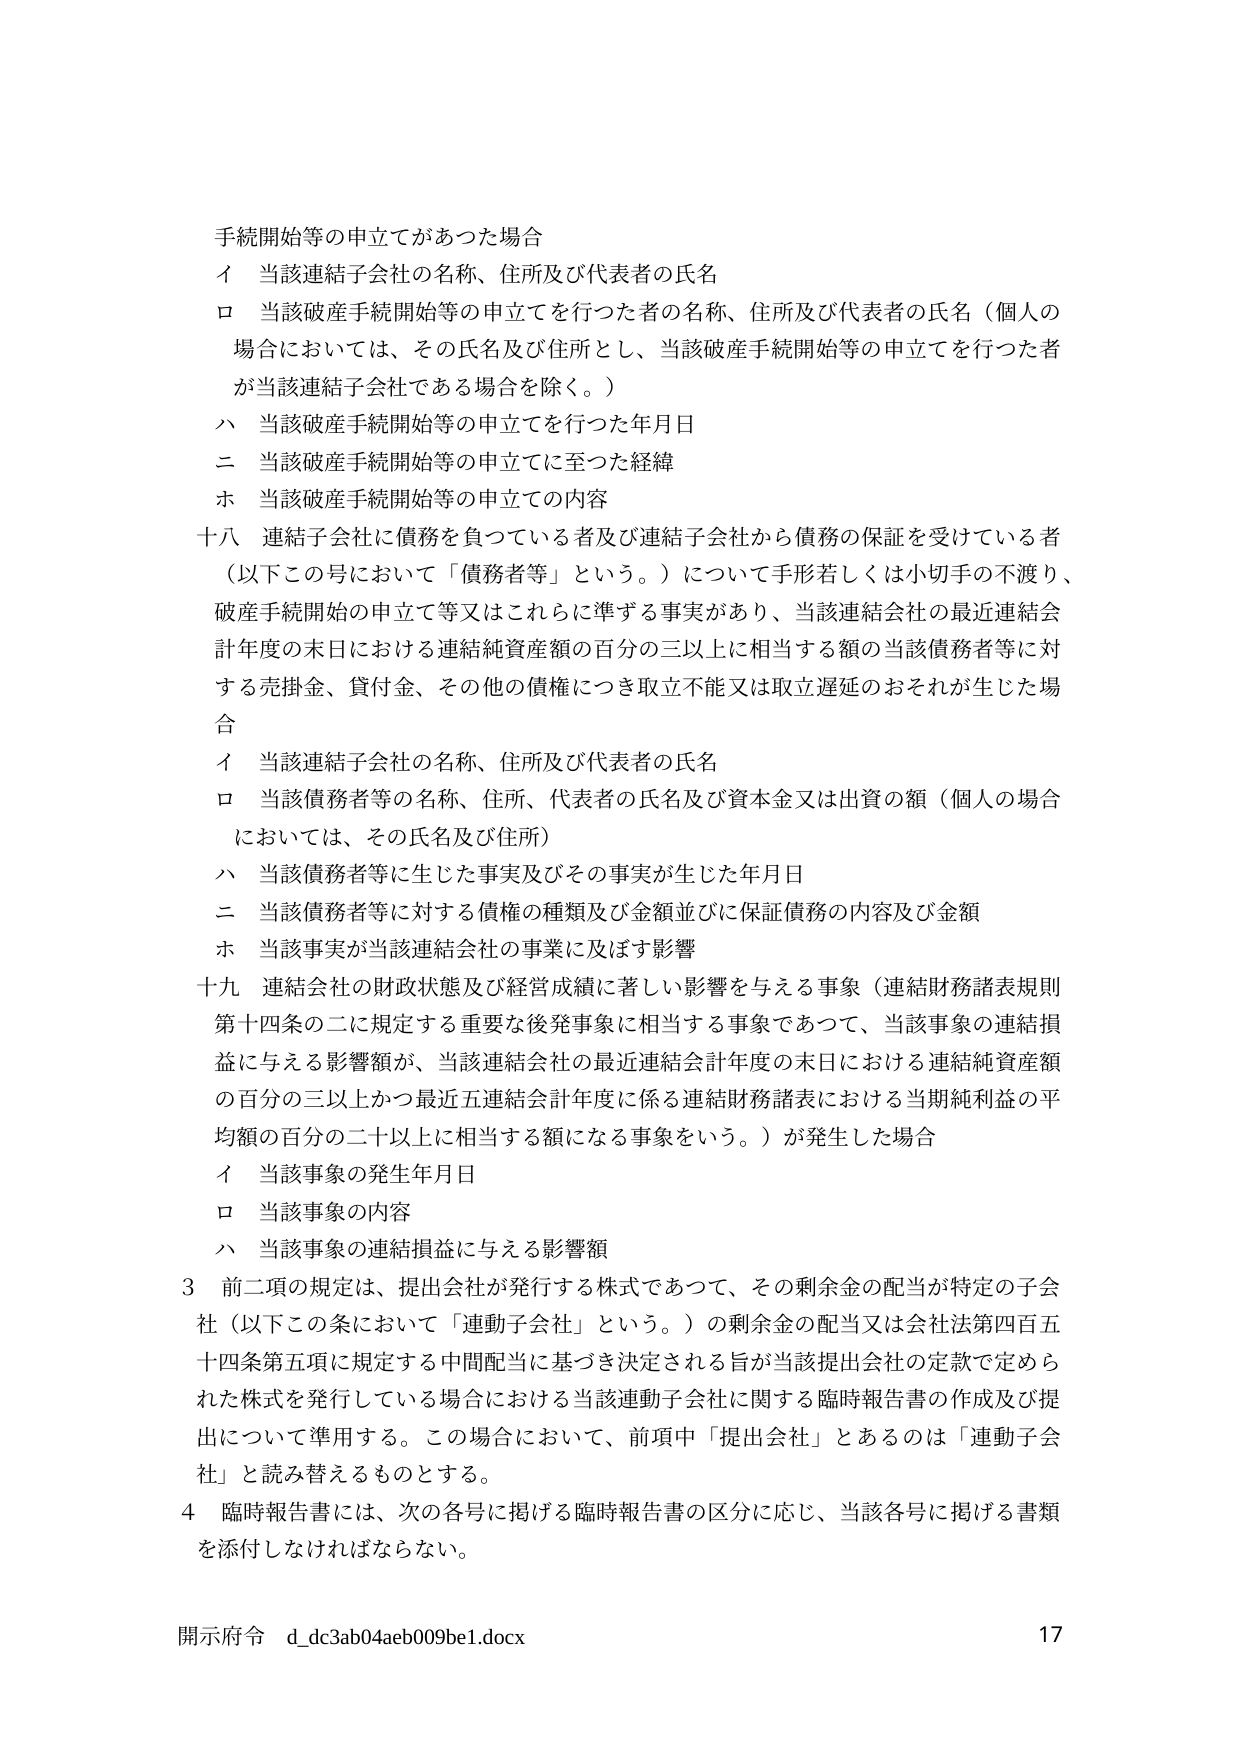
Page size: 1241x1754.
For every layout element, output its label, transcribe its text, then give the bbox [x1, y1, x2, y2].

text イ 当該連結子会社の名称、住所及び代表者の氏名 [214, 742, 1063, 779]
text ４ 臨時報告書には、次の各号に掲げる臨時報告書の区分に応じ、当該各号に掲げる書類を添付しなければならない。 [177, 1492, 1063, 1567]
text イ 当該連結子会社の名称、住所及び代表者の氏名 [214, 254, 1063, 292]
text ホ 当該破産手続開始等の申立ての内容 [214, 479, 1063, 517]
text ハ 当該破産手続開始等の申立てを行つた年月日 [214, 404, 1063, 442]
text ロ 当該債務者等の名称、住所、代表者の氏名及び資本金又は出資の額（個人の場合においては、その氏名及び住所） [214, 779, 1063, 854]
text ニ 当該債務者等に対する債権の種類及び金額並びに保証債務の内容及び金額 [214, 892, 1063, 929]
text ロ 当該事象の内容 [214, 1192, 1063, 1229]
text ニ 当該破産手続開始等の申立てに至つた経緯 [214, 442, 1063, 479]
text イ 当該事象の発生年月日 [214, 1154, 1063, 1192]
text ロ 当該破産手続開始等の申立てを行つた者の名称、住所及び代表者の氏名（個人の場合においては、その氏名及び住所とし、当該破産手続開始等の申立てを行つた者が当該連結子会社である場合を除く。） [214, 292, 1063, 404]
text ３ 前二項の規定は、提出会社が発行する株式であつて、その剰余金の配当が特定の子会社（以下この条において「連動子会社」という。）の剰余金の配当又は会社法第四百五十四条第五項に規定する中間配当に基づき決定される旨が当該提出会社の定款で定められた株式を発行している場合における当該連動子会社に関する臨時報告書の作成及び提出について準用する。この場合において、前項中「提出会社」とあるのは「連動子会社」と読み替えるものとする。 [177, 1267, 1063, 1492]
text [196, 217, 1063, 254]
text 十八 連結子会社に債務を負つている者及び連結子会社から債務の保証を受けている者（以下この号において「債務者等」という。）について手形若しくは小切手の不渡り、破産手続開始の申立て等又はこれらに準ずる事実があり、当該連結会社の最近連結会計年度の末日における連結純資産額の百分の三以上に相当する額の当該債務者等に対する売掛金、貸付金、その他の債権につき取立不能又は取立遅延のおそれが生じた場合 [196, 517, 1063, 742]
text 十九 連結会社の財政状態及び経営成績に著しい影響を与える事象（連結財務諸表規則第十四条の二に規定する重要な後発事象に相当する事象であつて、当該事象の連結損益に与える影響額が、当該連結会社の最近連結会計年度の末日における連結純資産額の百分の三以上かつ最近五連結会計年度に係る連結財務諸表における当期純利益の平均額の百分の二十以上に相当する額になる事象をいう。）が発生した場合 [196, 967, 1063, 1154]
text ホ 当該事実が当該連結会社の事業に及ぼす影響 [214, 929, 1063, 967]
text ハ 当該事象の連結損益に与える影響額 [214, 1229, 1063, 1267]
text ハ 当該債務者等に生じた事実及びその事実が生じた年月日 [214, 854, 1063, 892]
